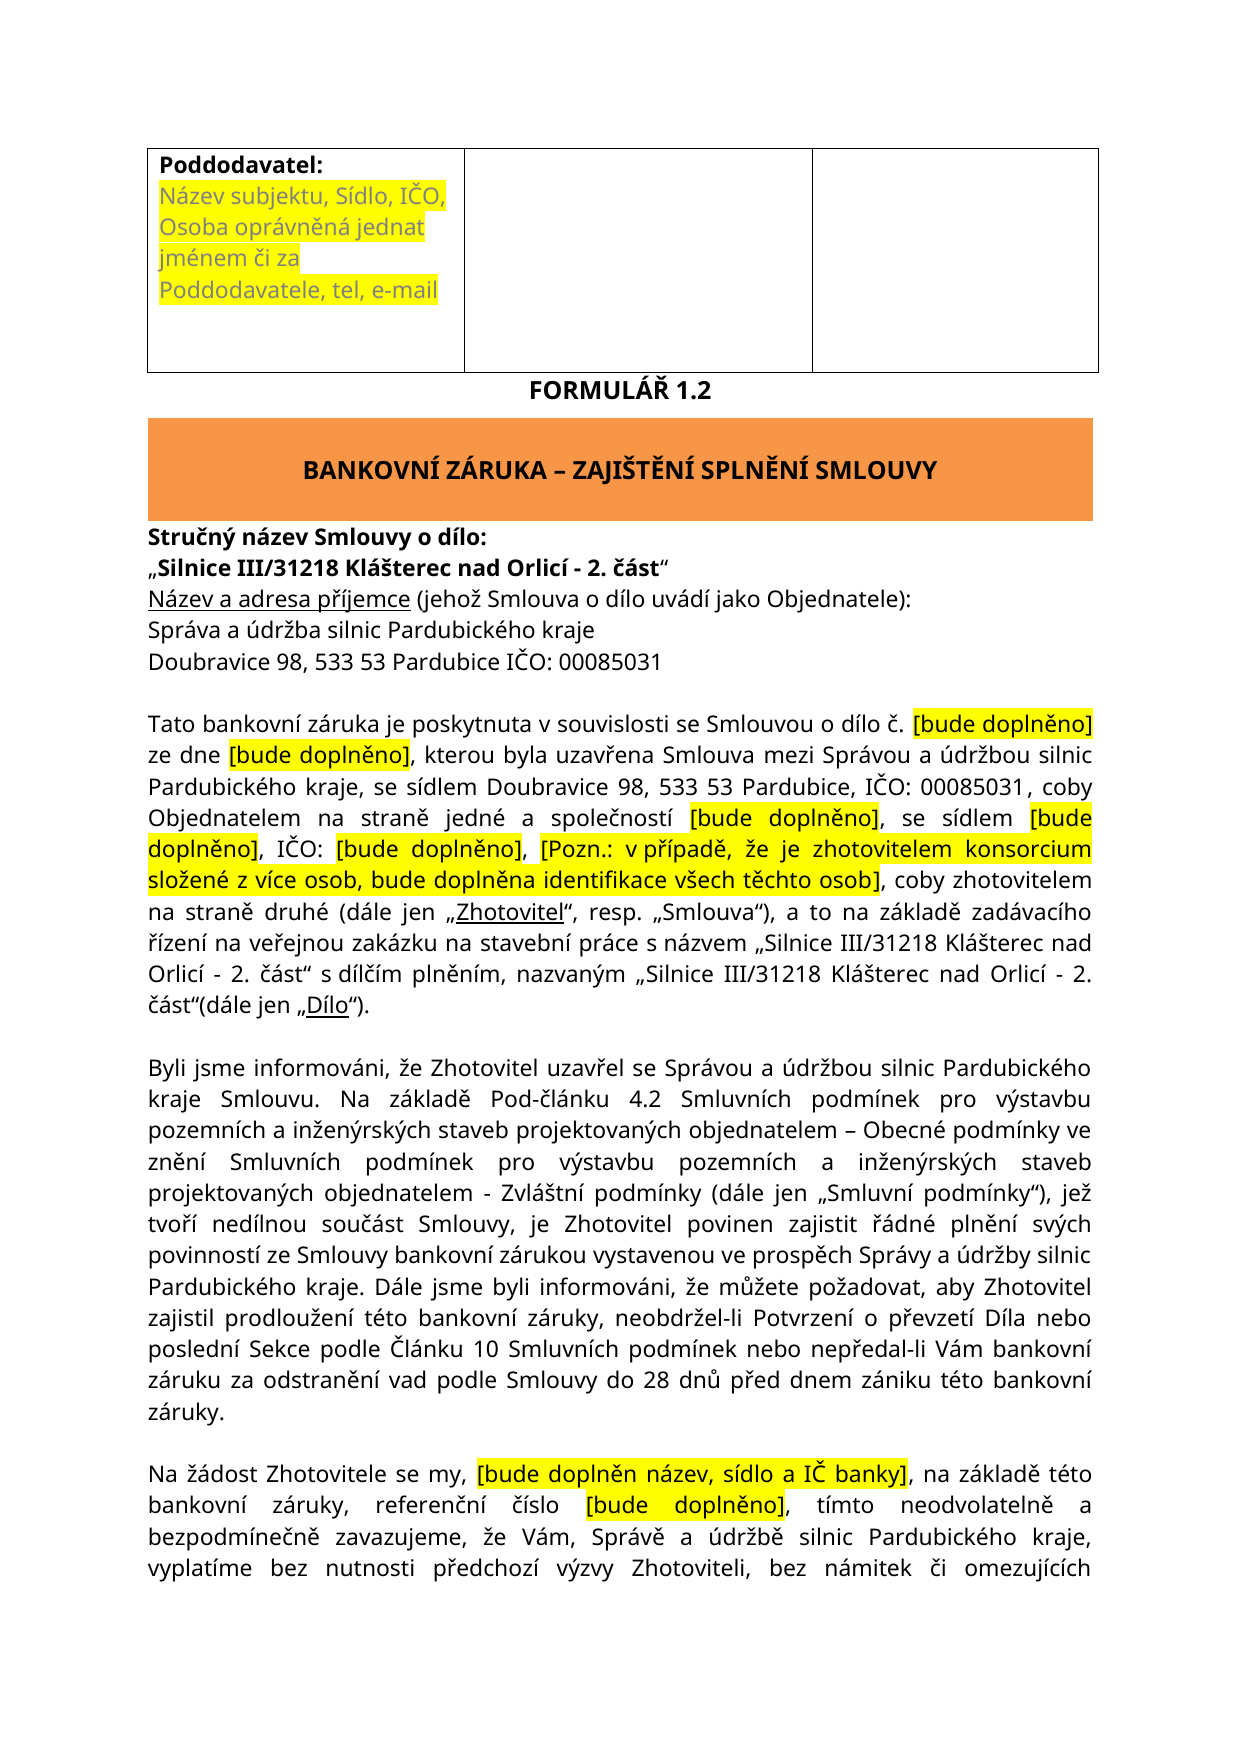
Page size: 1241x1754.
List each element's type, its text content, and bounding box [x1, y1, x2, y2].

text Byli jsme informováni, že Zhotovitel uzavřel se Správou a údržbou silnic Pardubického kraje Smlouvu. Na základě Pod-článku 4.2 Smluvních podmínek pro výstavbu pozemních a inženýrských staveb projektovaných objednatelem – Obecné podmínky ve znění Smluvních podmínek pro výstavbu pozemních a inženýrských staveb projektovaných objednatelem - Zvláštní podmínky (dále jen „Smluvní podmínky“), jež tvoří nedílnou součást Smlouvy, je Zhotovitel povinen zajistit řádné plnění svých povinností ze Smlouvy bankovní zárukou vystavenou ve prospěch Správy a údržby silnic Pardubického kraje. Dále jsme byli informováni, že můžete požadovat, aby Zhotovitel zajistil prodloužení této bankovní záruky, neobdržel-li Potvrzení o převzetí Díla nebo poslední Sekce podle Článku 10 Smluvních podmínek nebo nepředal-li Vám bankovní záruku za odstranění vad podle Smlouvy do 28 dnů před dnem zániku této bankovní záruky. [148, 1052, 1093, 1427]
text Tato bankovní záruka je poskytnuta v souvislosti se Smlouvou o dílo č. [bude doplněno] ze dne [bude doplněno], kterou byla uzavřena Smlouva mezi Správou a údržbou silnic Pardubického kraje, se sídlem Doubravice 98, 533 53 Pardubice, IČO: 00085031, coby Objednatelem na straně jedné a společností [bude doplněno], se sídlem [bude doplněno], IČO: [bude doplněno], [Pozn.: v případě, že je zhotovitelem konsorcium složené z více osob, bude doplněna identifikace všech těchto osob], coby zhotovitelem na straně druhé (dále jen „Zhotovitel“, resp. „Smlouva“), a to na základě zadávacího řízení na veřejnou zakázku na stavební práce s názvem „Silnice III/31218 Klášterec nad Orlicí - 2. část“ s dílčím plněním, nazvaným „Silnice III/31218 Klášterec nad Orlicí - 2. část“(dále jen „Dílo“). [148, 708, 1093, 1021]
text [148, 1458, 1093, 1583]
text BANKOVNÍ záruka – zajištění splnění smlouvy [148, 452, 1093, 487]
text formulář 1.2 [148, 373, 1093, 407]
text Doubravice 98, 533 53 Pardubice IČO: 00085031 [148, 646, 1093, 677]
text „Silnice III/31218 Klášterec nad Orlicí - 2. část“ [148, 552, 1093, 583]
text Stručný název Smlouvy o dílo: [148, 521, 1093, 552]
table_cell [148, 149, 464, 372]
table_cell [465, 149, 812, 372]
text Název a adresa příjemce (jehož Smlouva o dílo uvádí jako Objednatele): [148, 583, 1093, 614]
table_cell [813, 149, 1098, 372]
text Správa a údržba silnic Pardubického kraje [148, 614, 1093, 646]
